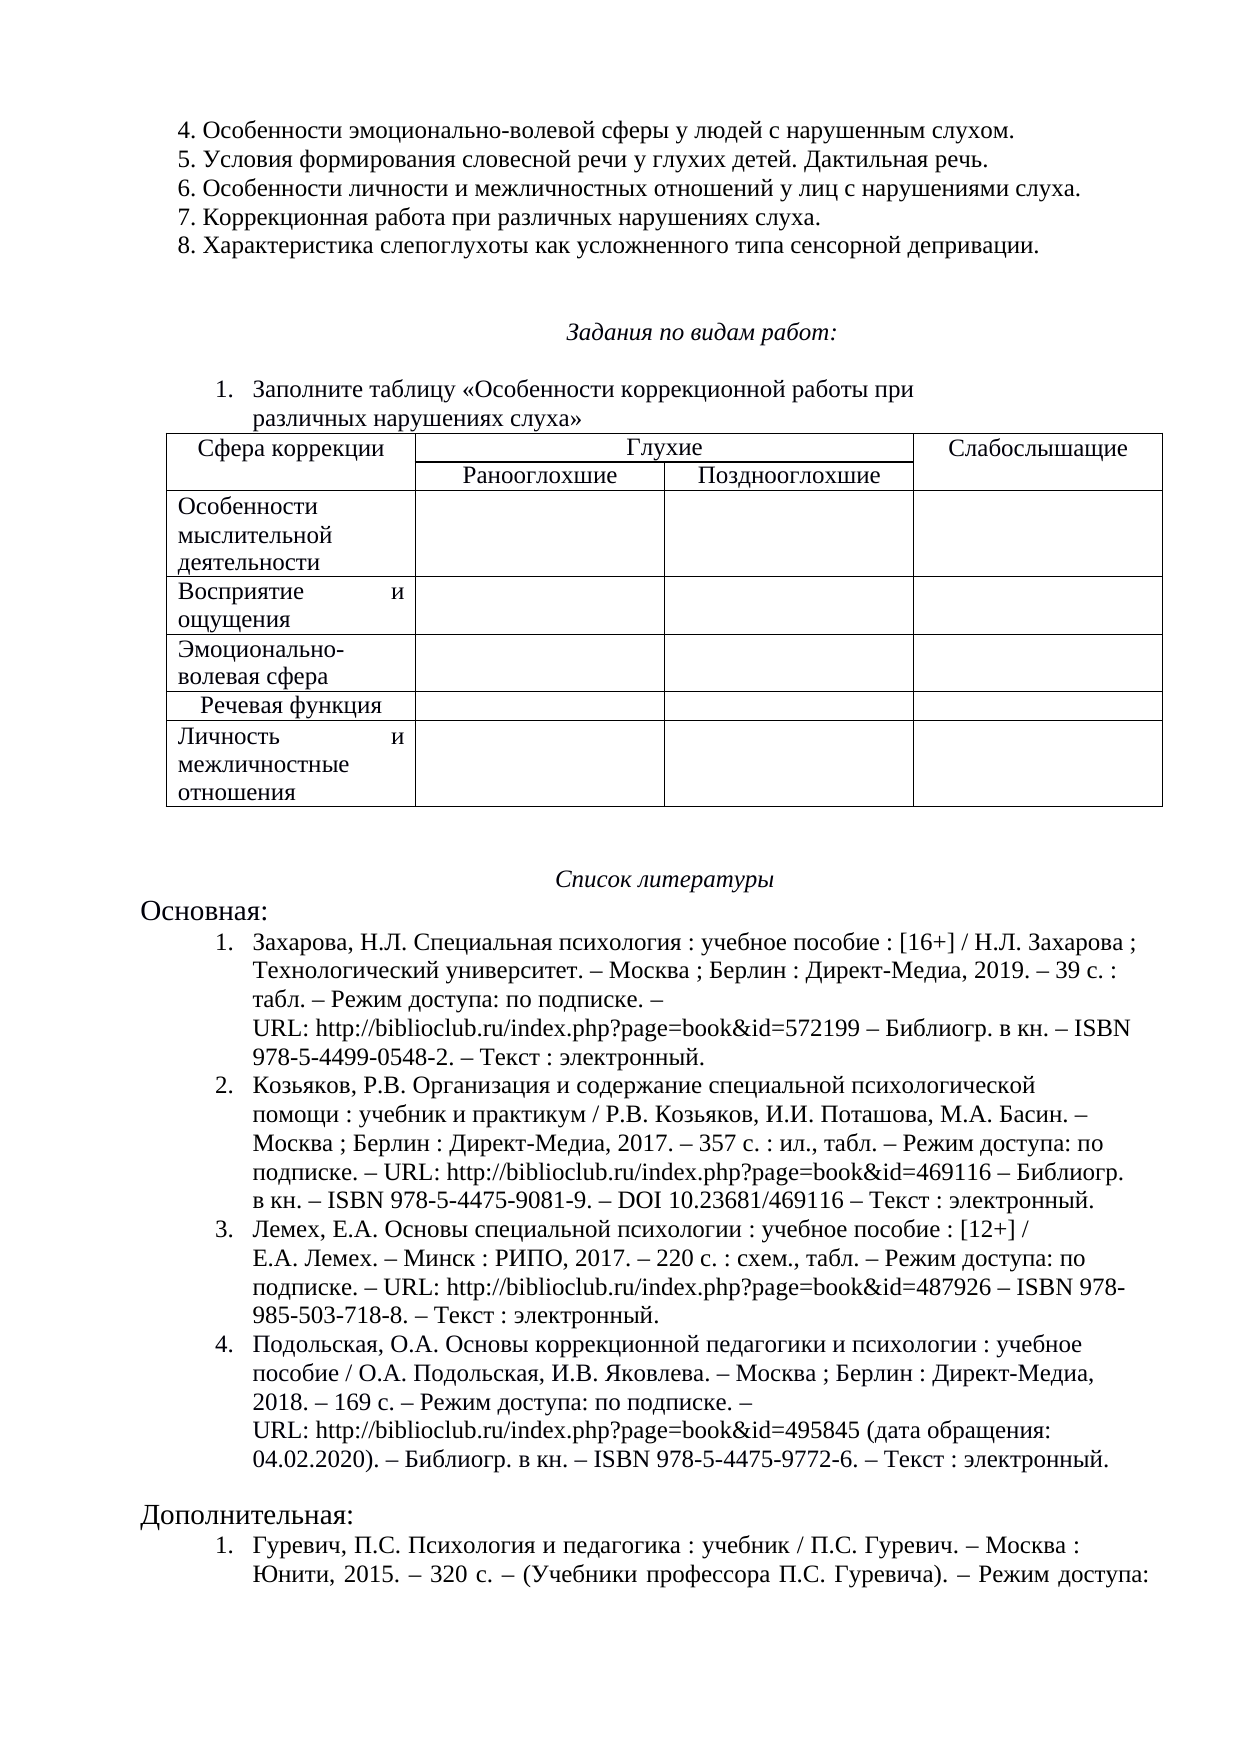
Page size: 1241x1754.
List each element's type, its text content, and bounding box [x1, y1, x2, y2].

table_header Глухие [416, 434, 913, 461]
list Характеристика слепоглухоты как усложненного типа сенсорной депривации. [177, 230, 1176, 259]
table_cell Особенности мыслительной деятельности [167, 491, 415, 576]
list Козьяков, Р.В. Организация и содержание специальной психологической помощи : учебник и практикум / Р.В. Козьяков, И.И. Поташова, М.А. Басин. – Москва ; Берлин : Директ-Медиа, 2017. – 357 с. : ил., табл. – Режим доступа: по подписке. – URL: http://biblioclub.ru/index.php?page=book&id=469116 – Библиогр. в кн. – ISBN 978-5-4475-9081-9. – DOI 10.23681/469116 – Текст : электронный. [215, 1071, 1142, 1214]
list Подольская, О.А. Основы коррекционной педагогики и психологии : учебное пособие / О.А. Подольская, И.В. Яковлева. – Москва ; Берлин : Директ-Медиа, 2018. – 169 с. – Режим доступа: по подписке. – [215, 1329, 1095, 1415]
table_cell [665, 635, 913, 691]
list Особенности эмоционально-волевой сферы у людей с нарушенным слухом. [177, 115, 1176, 144]
table_cell Позднооглохшие [665, 463, 913, 490]
list Условия формирования словесной речи у глухих детей. Дактильная речь. [177, 144, 1176, 173]
subtitle Основная: [140, 893, 1176, 927]
table_cell [416, 692, 664, 720]
table_header Слабослышащие [914, 434, 1162, 490]
table_cell [416, 721, 664, 806]
text Список литературы [555, 864, 1176, 893]
table_cell [665, 491, 913, 576]
table_cell [665, 721, 913, 806]
table_cell Личность и межличностные отношения [167, 721, 415, 806]
list Заполните таблицу «Особенности коррекционной работы при различных нарушениях слуха» [215, 374, 1035, 432]
table_cell [914, 721, 1162, 806]
text Е.А. Лемех. – Минск : РИПО, 2017. – 220 с. : схем., табл. – Режим доступа: по подписке. – URL: http://biblioclub.ru/index.php?page=book&id=487926 – ISBN 978- 985-503-718-8. – Текст : электронный. [252, 1243, 1126, 1329]
list Захарова, Н.Л. Специальная психология : учебное пособие : [16+] / Н.Л. Захарова ; Технологический университет. – Москва ; Берлин : Директ-Медиа, 2019. – 39 с. : табл. – Режим доступа: по подписке. – [215, 927, 1137, 1013]
table_cell Восприятие и ощущения [167, 577, 415, 634]
table_cell [665, 577, 913, 634]
table_cell [914, 692, 1162, 720]
table_header Сфера коррекции [167, 434, 415, 490]
table_cell Ранооглохшие [416, 463, 664, 490]
text URL: http://biblioclub.ru/index.php?page=book&id=572199 – Библиогр. в кн. – ISBN 978-5-4499-0548-2. – Текст : электронный. [252, 1013, 1131, 1071]
list Гуревич, П.С. Психология и педагогика : учебник / П.С. Гуревич. – Москва : Юнити, 2015. – 320 с. – (Учебники профессора П.С. Гуревича). – Режим доступа: [215, 1530, 1152, 1588]
table_cell [914, 577, 1162, 634]
table_cell [914, 491, 1162, 576]
table_cell Эмоционально- волевая сфера [167, 635, 415, 691]
table_cell [416, 491, 664, 576]
list Особенности личности и межличностных отношений у лиц с нарушениями слуха. [177, 173, 1176, 201]
table_cell Речевая функция [167, 692, 415, 720]
list Коррекционная работа при различных нарушениях слуха. [177, 202, 1176, 230]
text URL: http://biblioclub.ru/index.php?page=book&id=495845 (дата обращения: 04.02.2020). – Библиогр. в кн. – ISBN 978-5-4475-9772-6. – Текст : электронный. [252, 1415, 1176, 1473]
table_cell [416, 635, 664, 691]
list Лемех, Е.А. Основы специальной психологии : учебное пособие : [12+] / [215, 1214, 1176, 1243]
table_cell [665, 692, 913, 720]
text Задания по видам работ: [566, 317, 1176, 345]
table_cell [416, 577, 664, 634]
subtitle Дополнительная: [140, 1502, 1176, 1530]
table_cell [914, 635, 1162, 691]
